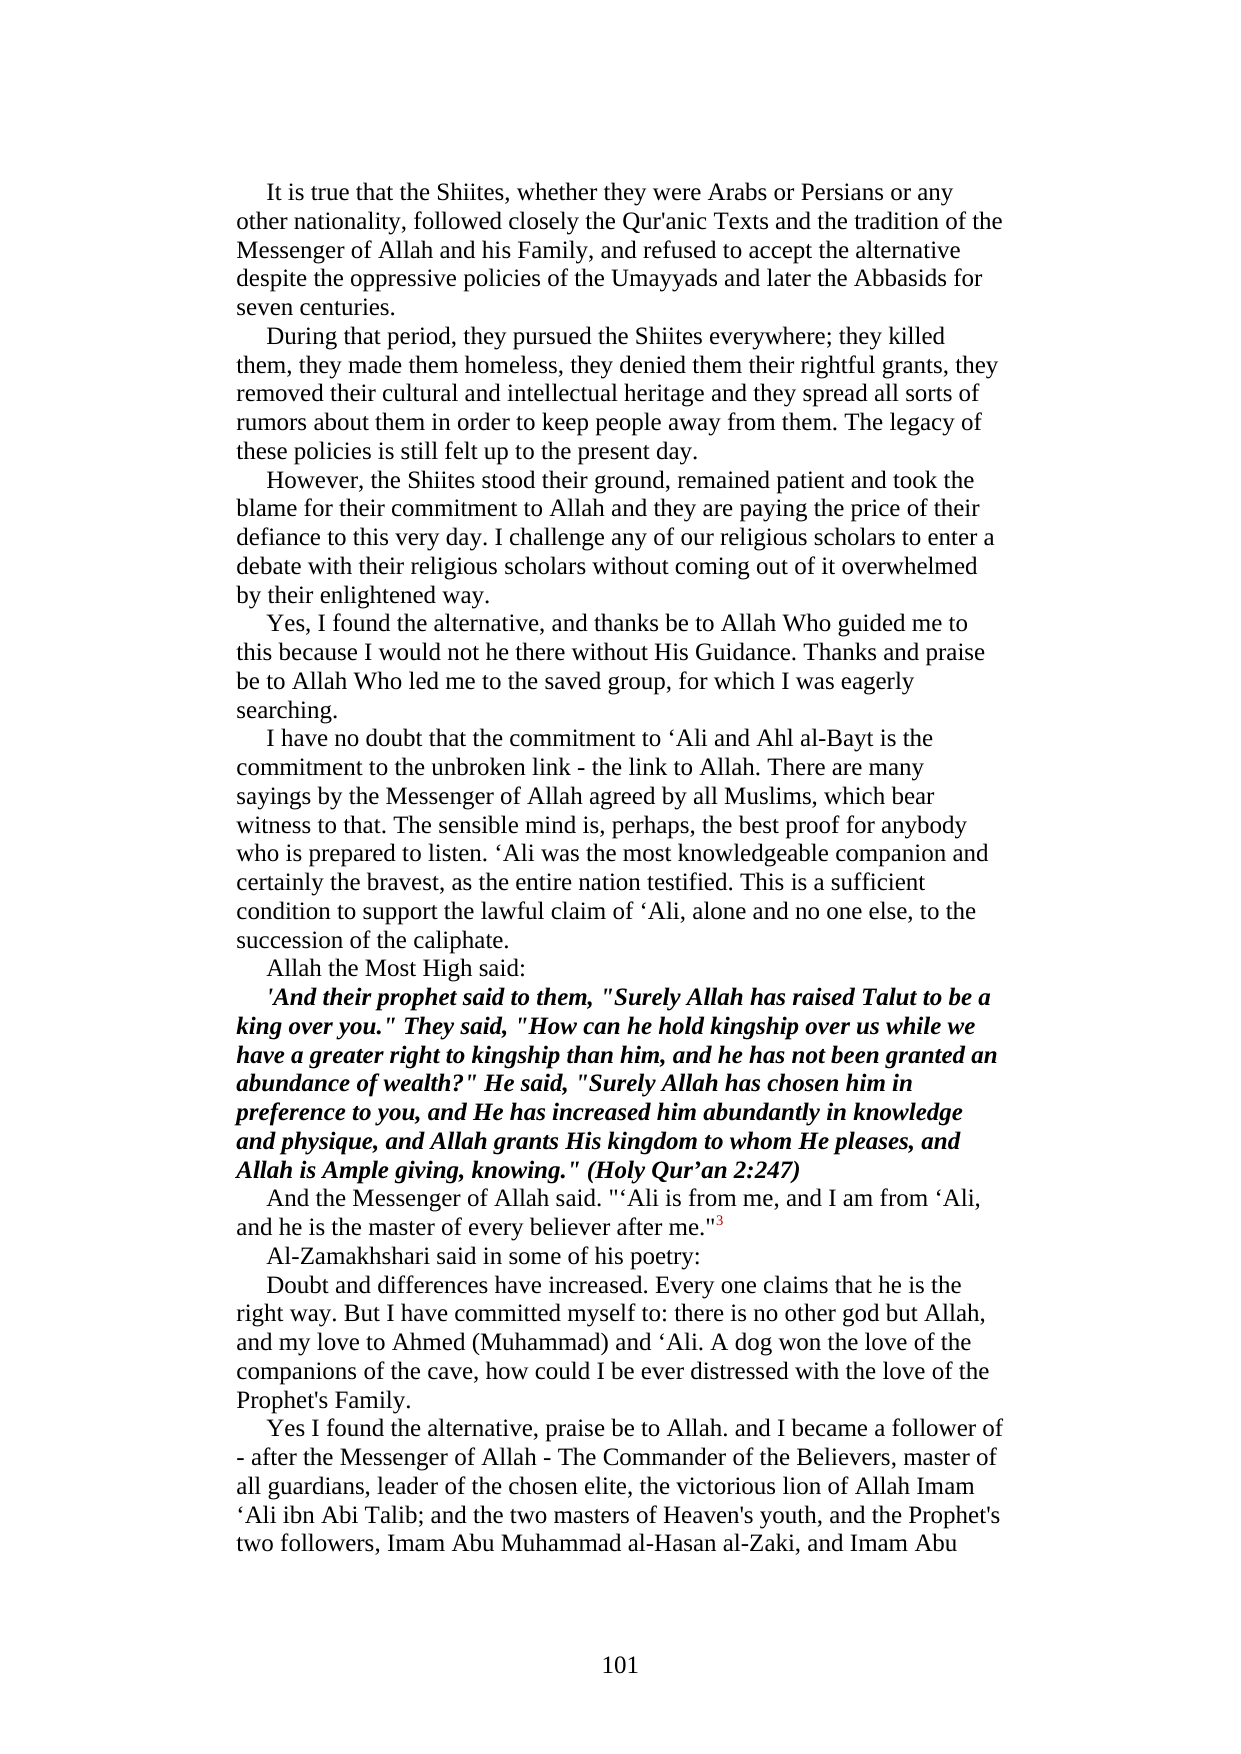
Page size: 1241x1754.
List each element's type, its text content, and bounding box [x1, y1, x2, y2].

text I have no doubt that the commitment to ‘Ali and Ahl al-Bayt is the commitment to the unbroken link - the link to Allah. There are many sayings by the Messenger of Allah agreed by all Muslims, which bear witness to that. The sensible mind is, perhaps, the best proof for anybody who is prepared to listen. ‘Ali was the most knowledgeable companion and certainly the bravest, as the entire nation testified. This is a sufficient condition to support the lawful claim of ‘Ali, alone and no one else, to the succession of the caliphate. [236, 723, 1004, 953]
text And the Messenger of Allah said. "‘Ali is from me, and I am from ‘Ali, and he is the master of every believer after me."3 [236, 1183, 1004, 1241]
text 'And their prophet said to them, "Surely Allah has raised Talut to be a king over you." They said, "How can he hold kingship over us while we have a greater right to kingship than him, and he has not been granted an abundance of wealth?" He said, "Surely Allah has chosen him in preference to you, and He has increased him abundantly in knowledge and physique, and Allah grants His kingdom to whom He pleases, and Allah is Ample giving, knowing." (Holy Qur’an 2:247) [236, 982, 1004, 1183]
text It is true that the Shiites, whether they were Arabs or Persians or any other nationality, followed closely the Qur'anic Texts and the tradition of the Messenger of Allah and his Family, and refused to accept the alternative despite the oppressive policies of the Umayyads and later the Abbasids for seven centuries. [236, 177, 1004, 321]
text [236, 1413, 1004, 1557]
text During that period, they pursued the Shiites everywhere; they killed them, they made them homeless, they denied them their rightful grants, they removed their cultural and intellectual heritage and they spread all sorts of rumors about them in order to keep people away from them. The legacy of these policies is still felt up to the present day. [236, 321, 1004, 465]
text Yes, I found the alternative, and thanks be to Allah Who guided me to this because I would not he there without His Guidance. Thanks and praise be to Allah Who led me to the saved group, for which I was eagerly searching. [236, 608, 1004, 723]
text Doubt and differences have increased. Every one claims that he is the right way. But I have committed myself to: there is no other god but Allah, and my love to Ahmed (Muhammad) and ‘Ali. A dog won the love of the companions of the cave, how could I be ever distressed with the love of the Prophet's Family. [236, 1270, 1004, 1413]
text However, the Shiites stood their ground, remained patient and took the blame for their commitment to Allah and they are paying the price of their defiance to this very day. I challenge any of our religious scholars to enter a debate with their religious scholars without coming out of it overwhelmed by their enlightened way. [236, 465, 1004, 608]
text Al-Zamakhshari said in some of his poetry: [236, 1241, 1004, 1270]
text Allah the Most High said: [236, 953, 1004, 982]
